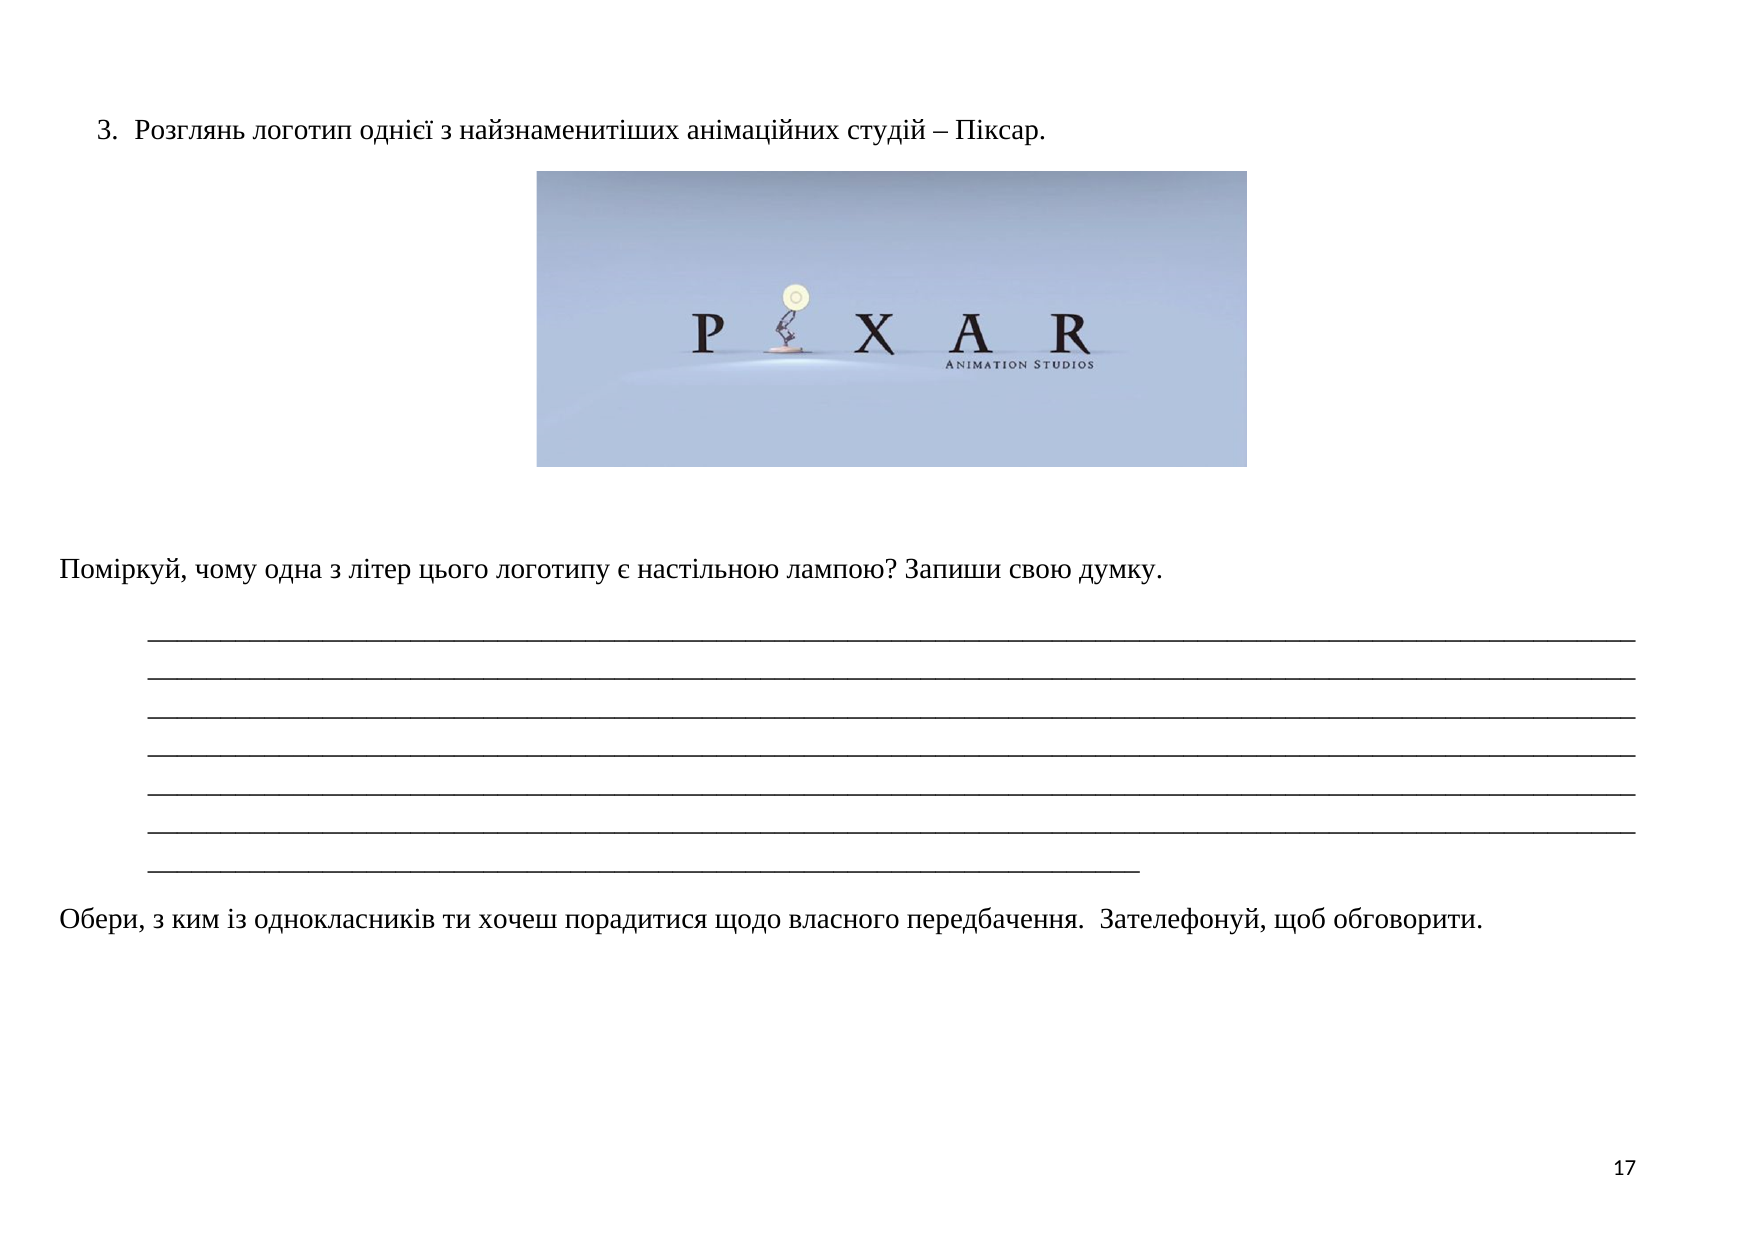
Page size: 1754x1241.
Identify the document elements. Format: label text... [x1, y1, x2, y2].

picture [536, 171, 1247, 467]
list Розглянь логотип однієї з найзнаменитіших анімаційних студій – Піксар. [97, 112, 1636, 146]
text Поміркуй, чому одна з літер цього логотипу є настільною лампою? Запиши свою думку. [59, 551, 1636, 585]
text Обери, з ким із однокласників ти хочеш порадитися щодо власного передбачення. Зателефонуй, щоб обговорити. [59, 901, 1636, 935]
text ________________________________________________________________________________________________________________________________________________________________________________________________________________________________________________________________________________________________________________________________________________________________________________________________________________________________________________________________________________________________________________________________________________________________________________________________________________________________________________________________________________________________________ [148, 611, 1636, 876]
